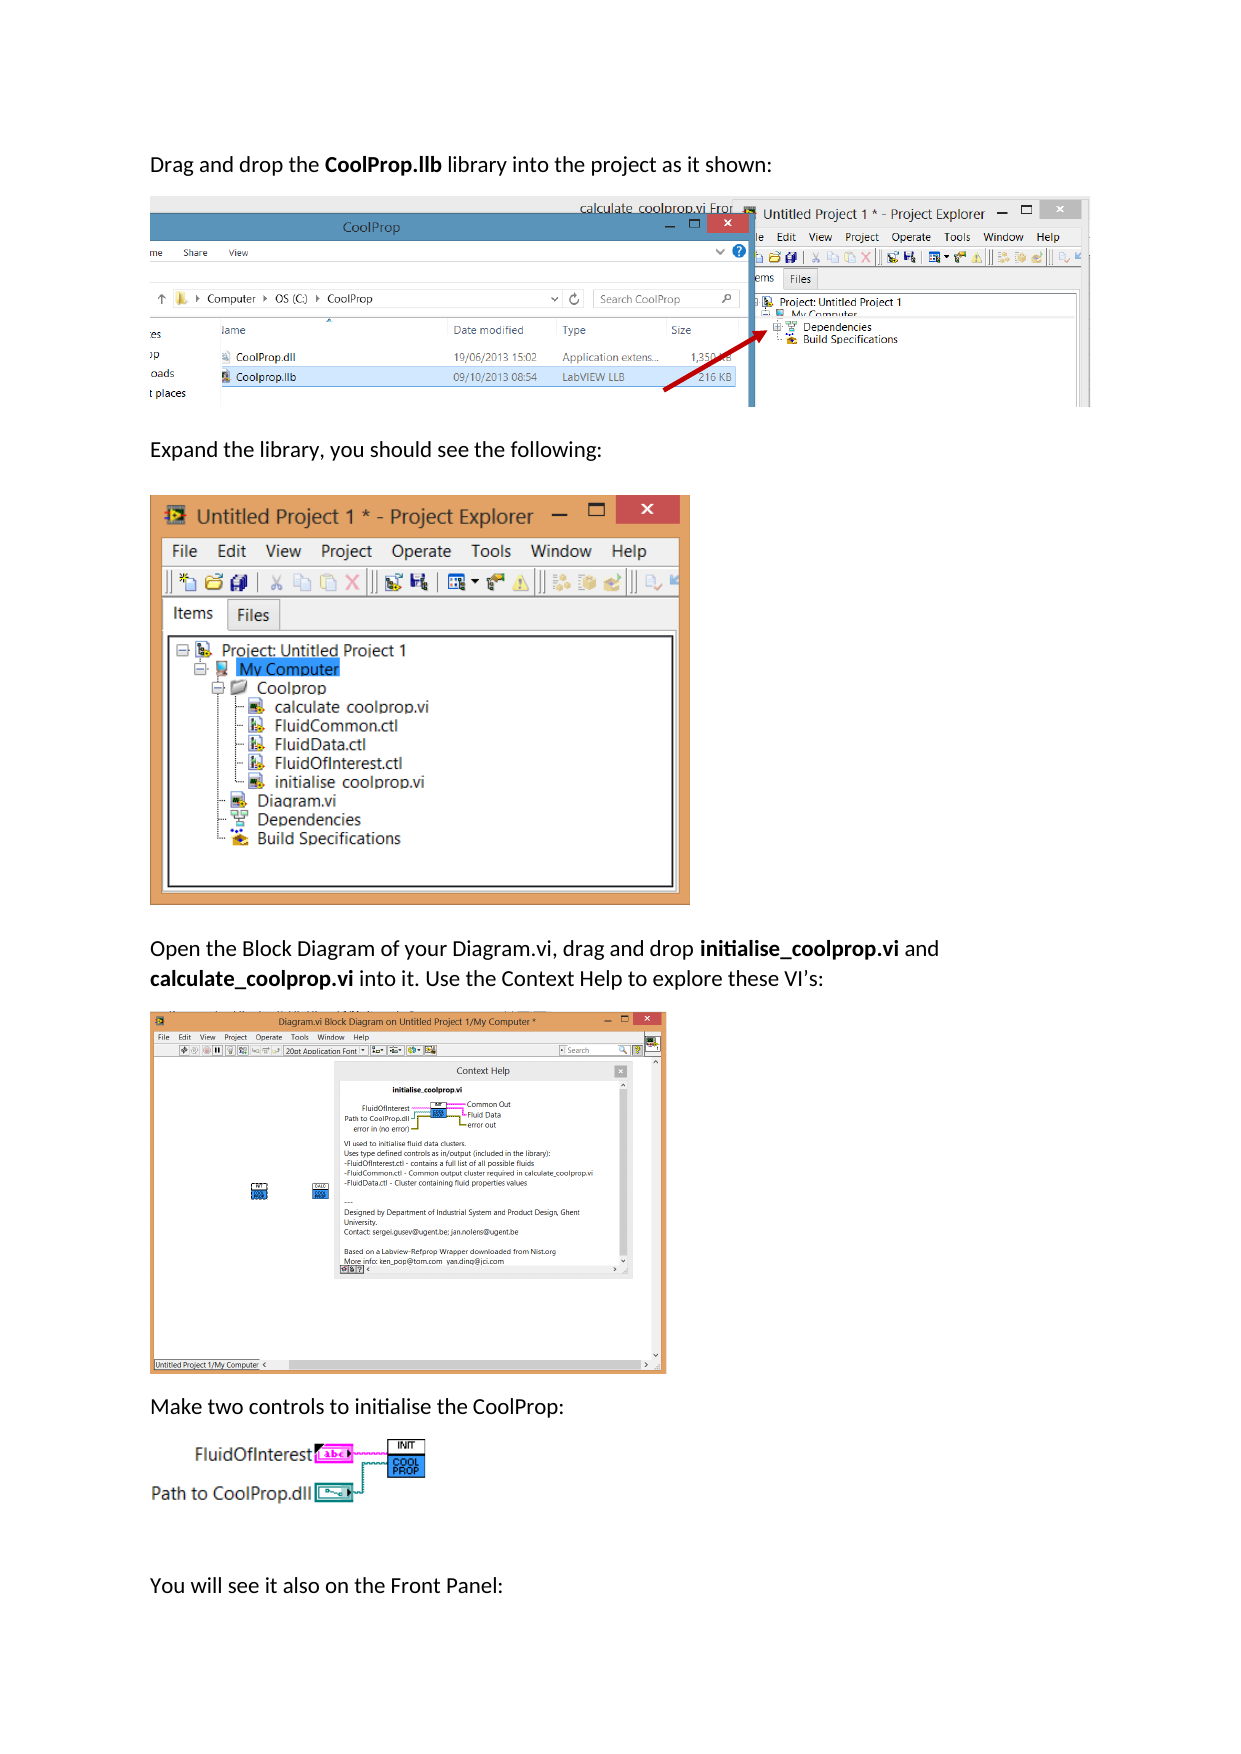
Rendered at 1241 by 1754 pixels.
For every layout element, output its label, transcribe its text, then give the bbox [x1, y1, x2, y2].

picture [150, 495, 690, 905]
text You will see it also on the Front Panel: [150, 1571, 1090, 1599]
picture [150, 1439, 426, 1506]
picture [150, 1011, 667, 1374]
text Open the Block Diagram of your Diagram.vi, drag and drop initialise_coolprop.vi and calculate_coolprop.vi into it. Use the Context Help to explore these VI’s: [150, 934, 1090, 992]
text Drag and drop the CoolProp.llb library into the project as it shown: [150, 150, 1090, 178]
text Expand the library, you should see the following: [150, 436, 1090, 463]
picture [150, 196, 1091, 407]
text Make two controls to initialise the CoolProp: [150, 1392, 1090, 1421]
